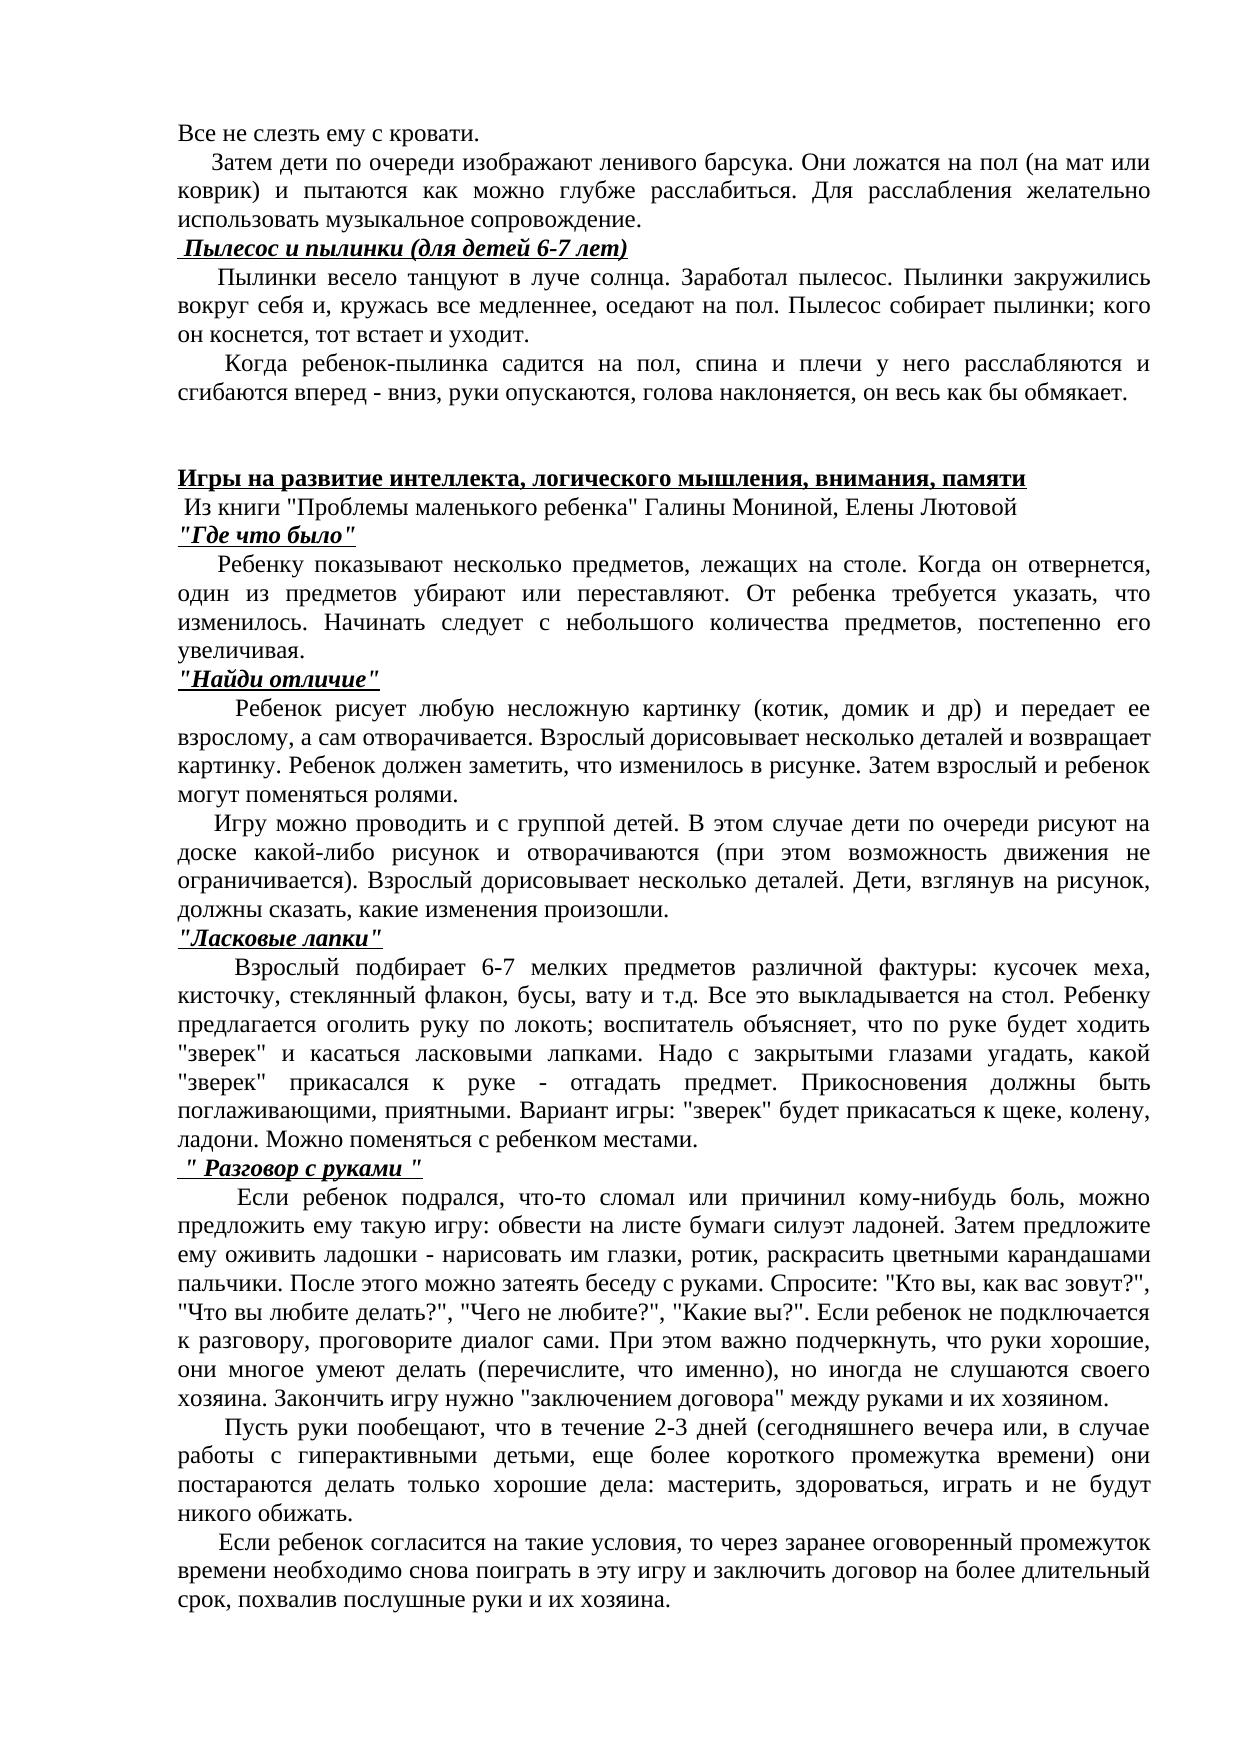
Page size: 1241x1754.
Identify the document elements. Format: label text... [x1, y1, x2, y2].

text Затем дети по очереди изображают ленивого барсука. Они ложатся на пол (на мат или коврик) и пытаются как можно глубже расслабиться. Для расслабления желательно использовать музыкальное сопровождение. [177, 147, 1152, 233]
text Игру можно проводить и с группой детей. В этом случае дети по очереди рисуют на доске какой-либо рисунок и отворачиваются (при этом возможность движения не ограничивается). Взрослый дорисовывает несколько деталей. Дети, взглянув на рисунок, должны сказать, какие изменения произошли. [177, 808, 1152, 923]
text "Найди отличие" [177, 664, 1152, 693]
text Если ребенок подрался, что-то сломал или причинил кому-нибудь боль, можно предложить ему такую игру: обвести на листе бумаги силуэт ладоней. Затем предложите ему оживить ладошки - нарисовать им глазки, ротик, раскрасить цветными карандашами пальчики. После этого можно затеять беседу с руками. Спросите: "Кто вы, как вас зовут?", "Что вы любите делать?", "Чего не любите?", "Какие вы?". Если ребенок не подключается к разговору, проговорите диалог сами. При этом важно подчеркнуть, что руки хорошие, они многое умеют делать (перечислите, что именно), но иногда не слушаются своего хозяина. Закончить игру нужно "заключением договора" между руками и их хозяином. [177, 1182, 1152, 1412]
text Взрослый подбирает 6-7 мелких предметов различной фактуры: кусочек меха, кисточку, стеклянный флакон, бусы, вату и т.д. Все это выкладывается на стол. Ребенку предлагается оголить руку по локоть; воспитатель объясняет, что по руке будет ходить "зверек" и касаться ласковыми лапками. Надо с закрытыми глазами угадать, какой "зверек" прикасался к руке - отгадать предмет. Прикосновения должны быть поглаживающими, приятными. Вариант игры: "зверек" будет прикасаться к щеке, колену, ладони. Можно поменяться с ребенком местами. [177, 952, 1152, 1153]
text Все не слезть ему с кровати. [177, 118, 1152, 147]
text Пылинки весело танцуют в луче солнца. Заработал пылесос. Пылинки закружились вокруг себя и, кружась все медленнее, оседают на пол. Пылесос собирает пылинки; кого он коснется, тот встает и уходит. [177, 262, 1152, 348]
text Ребенок рисует любую несложную картинку (котик, домик и др) и передает ее взрослому, а сам отворачивается. Взрослый дорисовывает несколько деталей и возвращает картинку. Ребенок должен заметить, что изменилось в рисунке. Затем взрослый и ребенок могут поменяться ролями. [177, 693, 1152, 808]
text "Где что было" [177, 521, 1152, 549]
text Пылесос и пылинки (для детей 6-7 лет) [177, 233, 1152, 262]
text Если ребенок согласится на такие условия, то через заранее оговоренный промежуток времени необходимо снова поиграть в эту игру и заключить договор на более длительный срок, похвалив послушные руки и их хозяина. [177, 1527, 1152, 1613]
text Когда ребенок-пылинка садится на пол, спина и плечи у него расслабляются и сгибаются вперед - вниз, руки опускаются, голова наклоняется, он весь как бы обмякает. [177, 348, 1152, 406]
text Из книги "Проблемы маленького ребенка" Галины Мониной, Елены Лютовой [177, 492, 1152, 521]
text " Разговор с руками " [177, 1153, 1152, 1182]
text "Ласковые лапки" [177, 923, 1152, 952]
text Ребенку показывают несколько предметов, лежащих на столе. Когда он отвернется, один из предметов убирают или переставляют. От ребенка требуется указать, что изменилось. Начинать следует с небольшого количества предметов, постепенно его увеличивая. [177, 549, 1152, 664]
text Игры на развитие интеллекта, логического мышления, внимания, памяти [177, 463, 1152, 492]
text Пусть руки пообещают, что в течение 2-3 дней (сегодняшнего вечера или, в случае работы с гиперактивными детьми, еще более короткого промежутка времени) они постараются делать только хорошие дела: мастерить, здороваться, играть и не будут никого обижать. [177, 1412, 1152, 1527]
